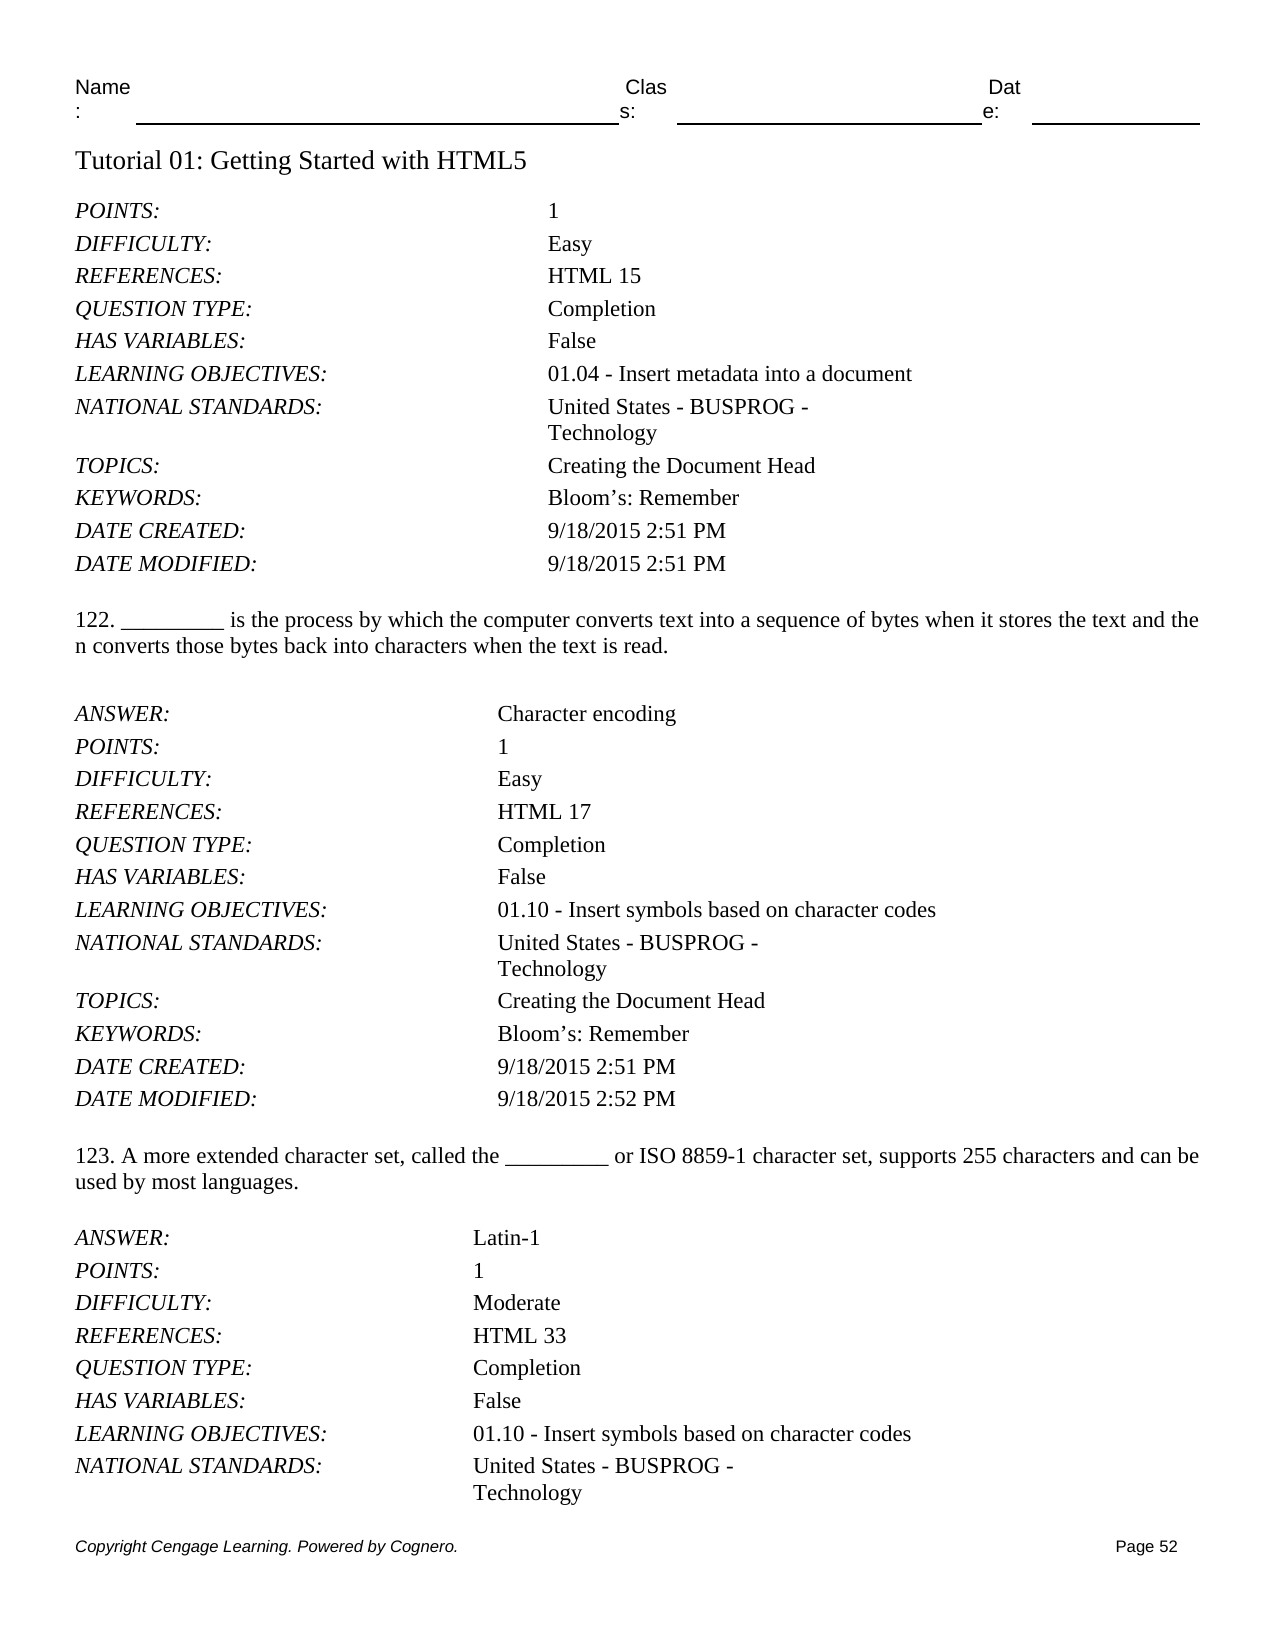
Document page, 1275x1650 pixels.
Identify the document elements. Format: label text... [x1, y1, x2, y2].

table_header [75, 1142, 1200, 1508]
table_header 122. ​​_________ is the process by which the computer converts text into a sequence of bytes when it stores the text and then converts those bytes back into characters when the text is read. [75, 606, 1200, 1115]
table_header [75, 194, 1200, 579]
